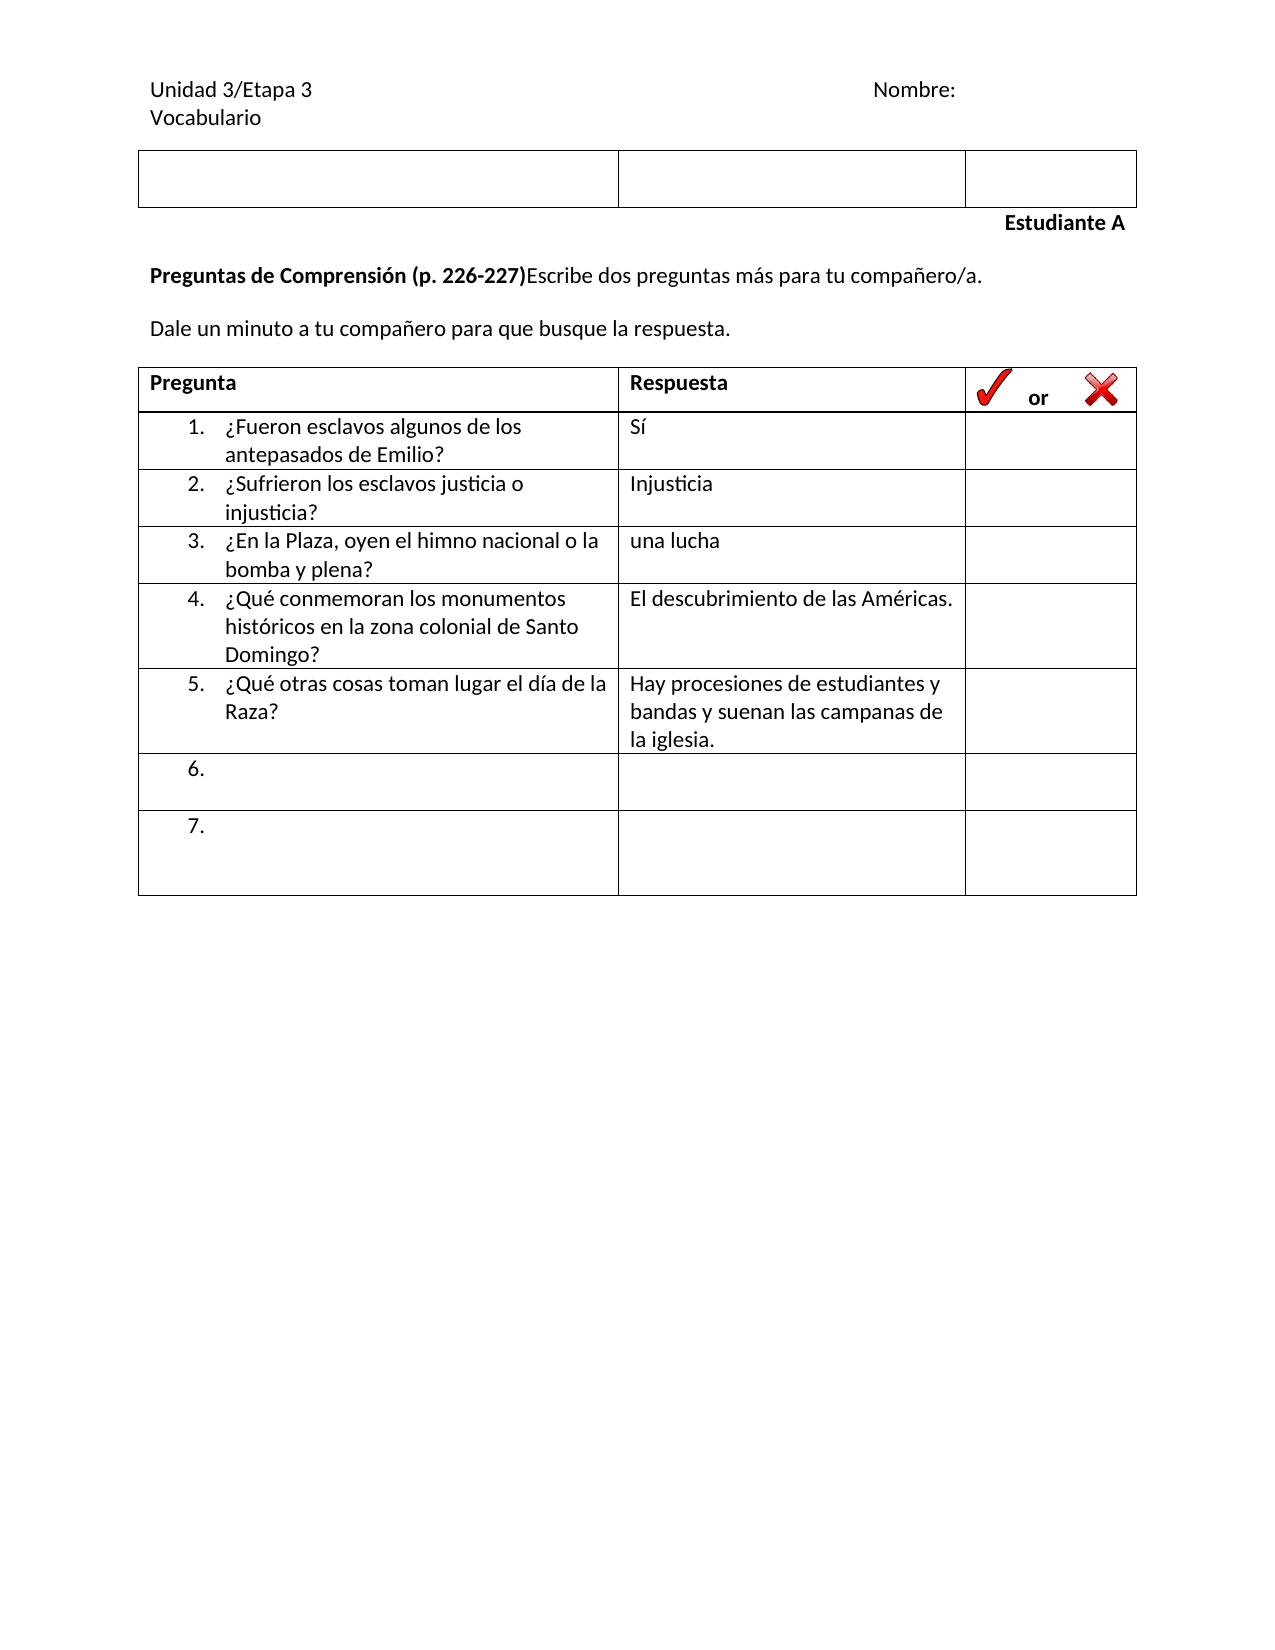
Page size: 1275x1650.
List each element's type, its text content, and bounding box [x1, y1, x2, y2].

table_cell El descubrimiento de las Américas. [619, 584, 965, 668]
table_cell ¿En la Plaza, oyen el himno nacional o la bomba y plena? [139, 527, 618, 583]
table_cell ¿Fueron esclavos algunos de los antepasados de Emilio? [139, 413, 618, 468]
table_cell [619, 754, 965, 810]
table_cell [966, 584, 1136, 668]
table_header Pregunta [139, 368, 618, 411]
table_cell [966, 151, 1136, 207]
table_cell [139, 754, 618, 810]
table_cell ¿Qué otras cosas toman lugar el día de la Raza? [139, 669, 618, 753]
table_cell [966, 413, 1136, 468]
table_cell una lucha [619, 527, 965, 583]
table_cell Sí [619, 413, 965, 468]
table_cell [619, 151, 965, 207]
table_cell [139, 811, 618, 895]
picture [1084, 372, 1118, 406]
table_cell ¿Sufrieron los esclavos justicia o injusticia? [139, 470, 618, 526]
text Dale un minuto a tu compañero para que busque la respuesta. [150, 314, 1125, 342]
table_header Respuesta [619, 368, 965, 411]
table_cell Injusticia [619, 470, 965, 526]
table_cell [966, 669, 1136, 753]
table_cell ¿Qué conmemoran los monumentos históricos en la zona colonial de Santo Domingo? [139, 584, 618, 668]
table_cell [966, 470, 1136, 526]
table_header or [966, 368, 1136, 411]
table_cell [619, 811, 965, 895]
text Estudiante A [150, 208, 1125, 236]
table_cell [966, 527, 1136, 583]
table_cell Hay procesiones de estudiantes y bandas y suenan las campanas de la iglesia. [619, 669, 965, 753]
table_cell [139, 151, 618, 207]
text Preguntas de Comprensión (p. 226-227)Escribe dos preguntas más para tu compañero/a. [150, 261, 1125, 289]
table_cell [966, 811, 1136, 895]
table_cell [966, 754, 1136, 810]
